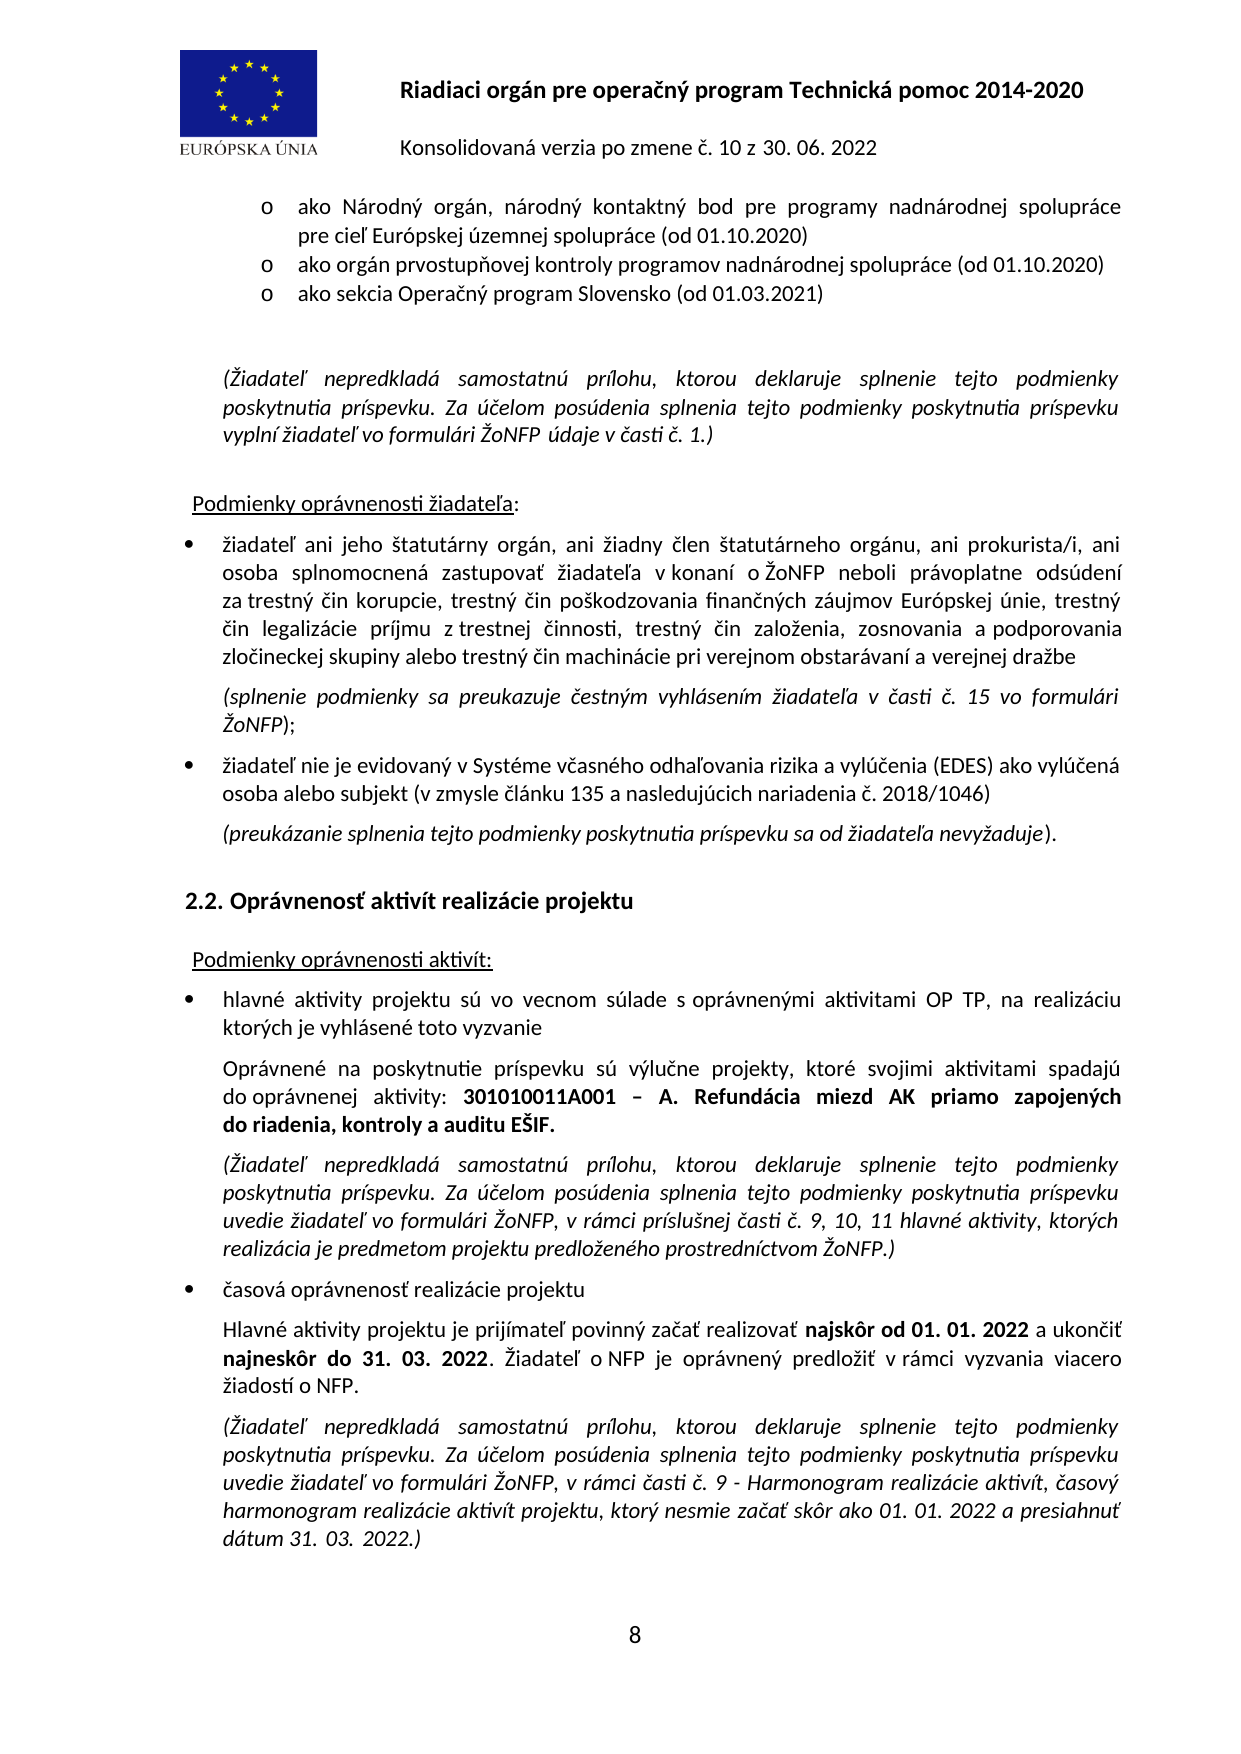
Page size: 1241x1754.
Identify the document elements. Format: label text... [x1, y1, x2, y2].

list ako orgán prvostupňovej kontroly programov nadnárodnej spolupráce (od 01.10.2020) [260, 249, 1122, 279]
list žiadateľ nie je evidovaný v Systéme včasného odhaľovania rizika a vylúčenia (EDES) ako vylúčená osoba alebo subjekt (v zmysle článku 135 a nasledujúcich nariadenia č. 2018/1046) [185, 751, 1122, 807]
list Podmienky oprávnenosti žiadateľa: [192, 489, 1122, 517]
picture [179, 50, 318, 155]
list (Žiadateľ nepredkladá samostatnú prílohu, ktorou deklaruje splnenie tejto podmienky poskytnutia príspevku. Za účelom posúdenia splnenia tejto podmienky poskytnutia príspevku uvedie žiadateľ vo formulári ŽoNFP, v rámci časti č. 9 - Harmonogram realizácie aktivít, časový harmonogram realizácie aktivít projektu, ktorý nesmie začať skôr ako 01..20 a presiahnuť dátum 31..20.) [223, 1412, 1122, 1552]
list žiadateľ ani jeho štatutárny orgán, ani žiadny člen štatutárneho orgánu, ani prokurista/i, ani osoba splnomocnená zastupovať žiadateľa v konaní o ŽoNFP neboli právoplatne odsúdení za trestný čin korupcie, trestný čin poškodzovania finančných záujmov Európskej únie, trestný čin legalizácie príjmu z trestnej činnosti, trestný čin založenia, zosnovania a podporovania zločineckej skupiny alebo trestný čin machinácie pri verejnom obstarávaní a verejnej dražbe [185, 530, 1122, 670]
list Hlavné aktivity projektu je prijímateľ povinný začať realizovať najskôrod 01..20 ukončiť najneskôr do 31..20.Žiadateľ o NFP je oprávnený predložiť v rámci vyzvania viacero žiadostí o NFP. [223, 1316, 1122, 1400]
list (Žiadateľ nepredkladá samostatnú prílohu, ktorou deklaruje splnenie tejto podmienky poskytnutia príspevku. Za účelom posúdenia splnenia tejto podmienky poskytnutia príspevku uvedie žiadateľ vo formulári ŽoNFP, v rámci príslušnej časti č. 9, 10, 11 hlavné aktivity, ktorých realizácia je predmetom projektu predloženého prostredníctvom ŽoNFP.) [223, 1151, 1122, 1263]
list časová oprávnenosť realizácie projektu [185, 1275, 1122, 1303]
list (splnenie podmienky sa preukazuje čestným vyhlásením žiadateľa v časti č. 15 vo formulári ŽoNFP); [223, 682, 1122, 738]
list ako sekcia Operačný program Slovensko (od 01.03.2021) [260, 279, 1122, 308]
list ako Národný orgán, národný kontaktný bod pre programy nadnárodnej spolupráce pre cieľ Európskej územnej spolupráce (od 01.10.2020) [260, 192, 1122, 249]
list hlavné aktivity projektu sú vo vecnom súlade s oprávnenými aktivitami OP TP, na realizáciu ktorých je vyhlásené toto vyzvanie [185, 985, 1122, 1041]
list (Žiadateľ nepredkladá samostatnú prílohu, ktorou deklaruje splnenie tejto podmienky poskytnutia príspevku. Za účelom posúdenia splnenia tejto podmienky poskytnutia príspevku vyplní žiadateľ vo formulári ŽoNFP údaje v časti č. 1.) [223, 364, 1122, 449]
list (splneni podmienky sa ). [222, 819, 1122, 847]
list Oprávnenosť aktivít realizácie projektu [185, 885, 1122, 915]
list Podmienky oprávnenosti aktivít: [192, 945, 1122, 973]
list Oprávnené na poskytnutie príspevku sú výlučne projekty, ktoré svojimi aktivitami spadajú do oprávnenej aktivity: 301010011A001 – A. Refundácia miezd AK priamo zapojených do riadenia, kontroly a auditu EŠIF. [223, 1054, 1122, 1138]
